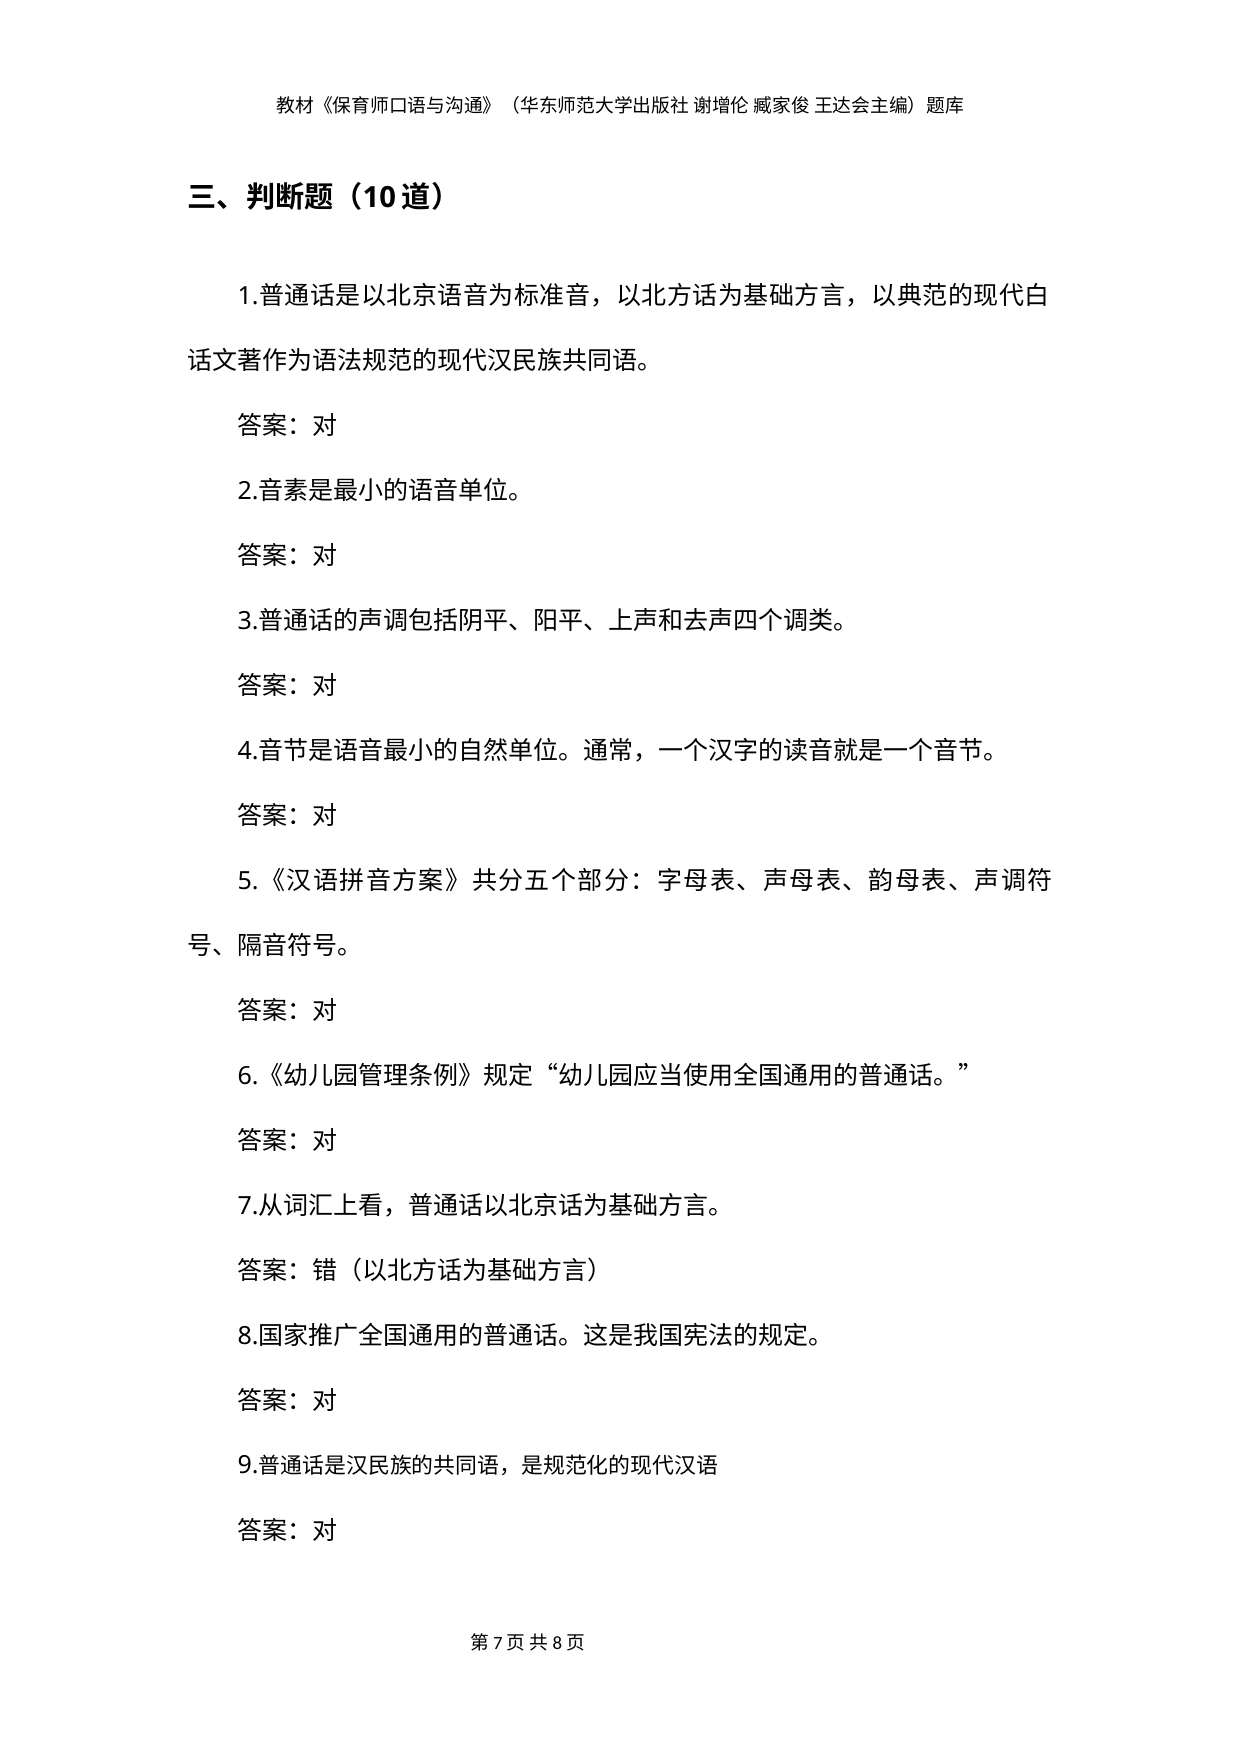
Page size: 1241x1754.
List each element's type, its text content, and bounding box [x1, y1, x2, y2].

text 1.普通话是以北京语音为标准音，以北方话为基础方言，以典范的现代白话文著作为语法规范的现代汉民族共同语。 [187, 261, 1053, 391]
text 答案：对 [187, 391, 1053, 456]
text 4.音节是语音最小的自然单位。通常，一个汉字的读音就是一个音节。 [187, 716, 1053, 781]
text 答案：对 [187, 781, 1053, 846]
text 答案：对 [187, 521, 1053, 586]
text 答案：对 [187, 1496, 1053, 1561]
subtitle 三、判断题（10道） [187, 162, 1053, 227]
text 答案：对 [187, 1106, 1053, 1171]
text 8.国家推广全国通用的普通话。这是我国宪法的规定。 [187, 1301, 1053, 1366]
text 3.普通话的声调包括阴平、阳平、上声和去声四个调类。 [187, 586, 1053, 651]
text 答案：对 [187, 976, 1053, 1041]
text 2.音素是最小的语音单位。 [187, 456, 1053, 521]
text 答案：对 [187, 1366, 1053, 1431]
text 答案：错（以北方话为基础方言） [187, 1236, 1053, 1301]
text 6.《幼儿园管理条例》规定“幼儿园应当使用全国通用的普通话。” [187, 1041, 1053, 1106]
text 答案：对 [187, 651, 1053, 716]
text 9.普通话是汉民族的共同语，是规范化的现代汉语 [187, 1431, 1053, 1496]
text 7.从词汇上看，普通话以北京话为基础方言。 [187, 1171, 1053, 1236]
text 5.《汉语拼音方案》共分五个部分：字母表、声母表、韵母表、声调符号、隔音符号。 [187, 846, 1053, 976]
